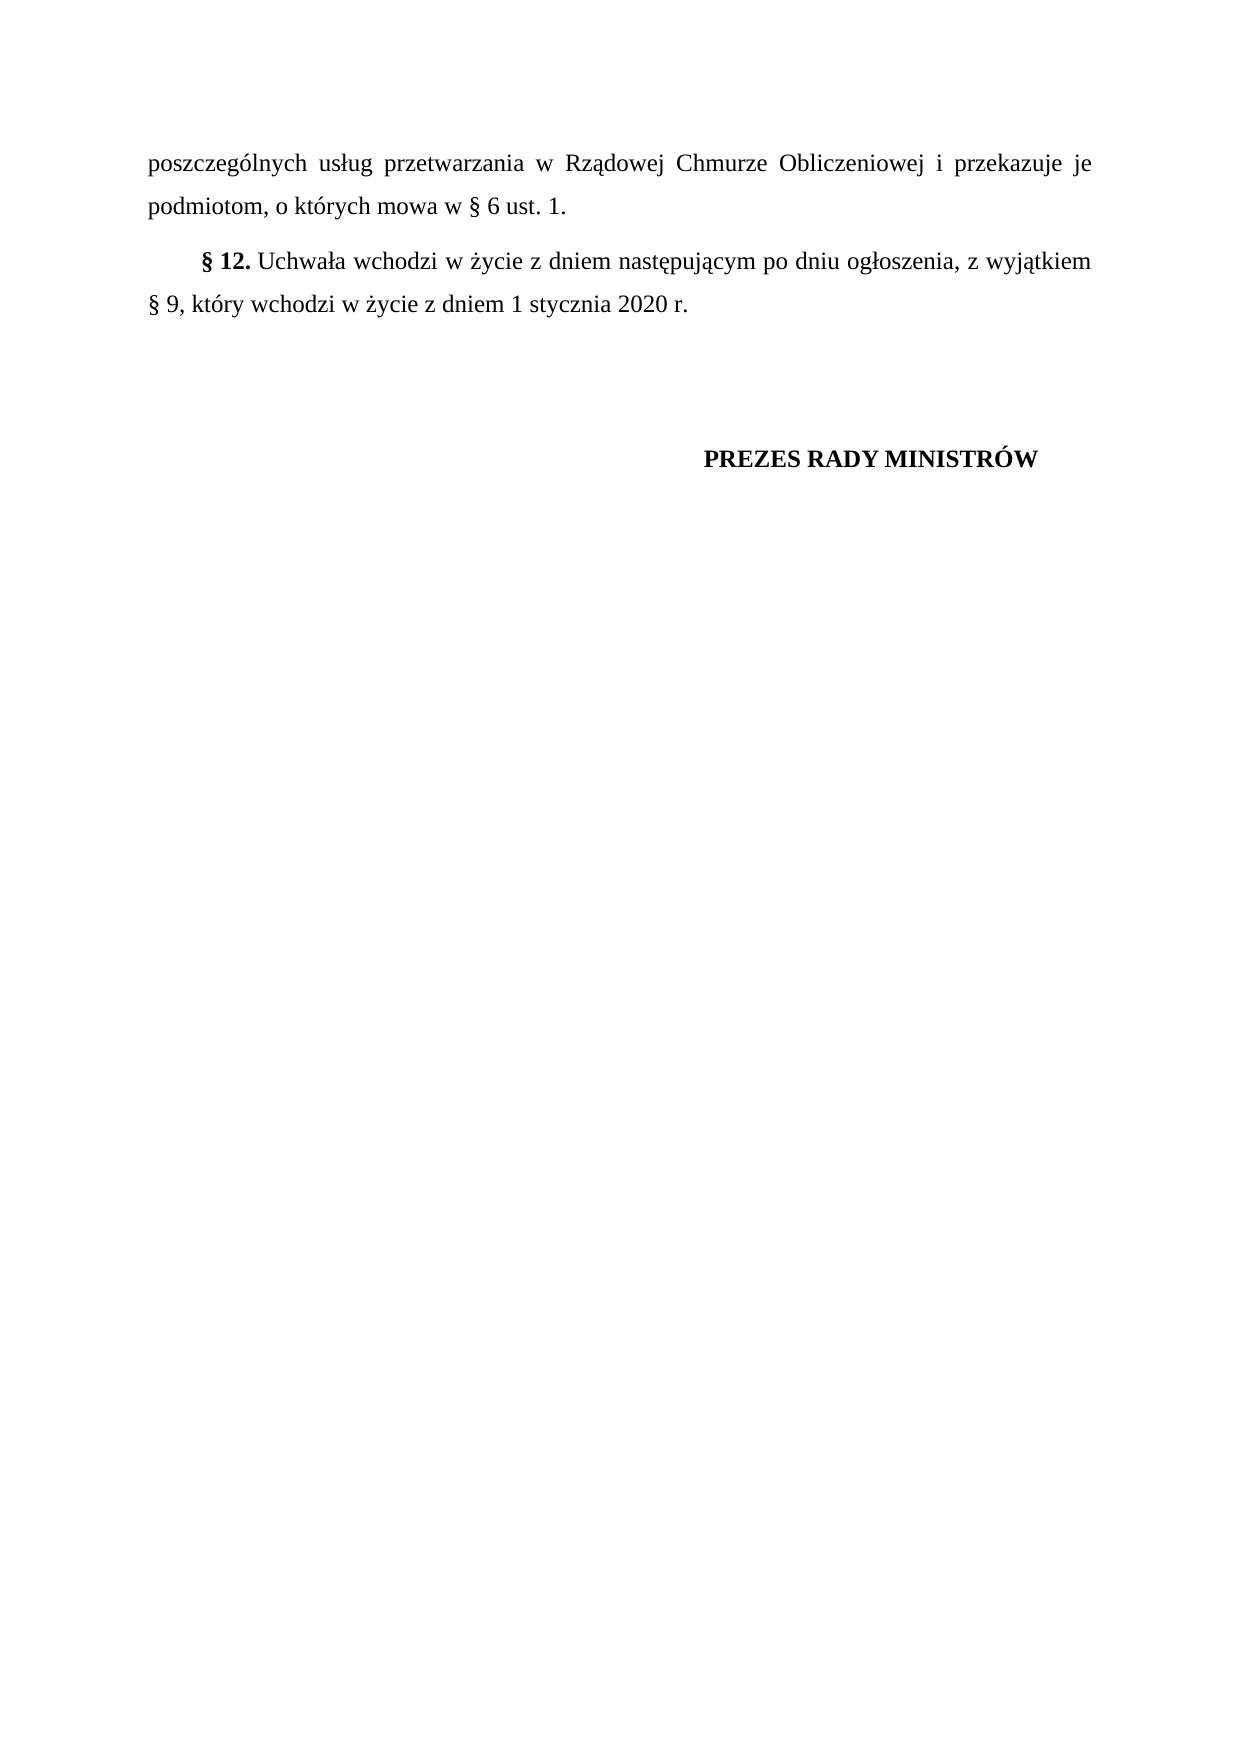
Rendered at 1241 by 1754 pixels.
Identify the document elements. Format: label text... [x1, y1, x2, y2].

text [148, 148, 1093, 219]
text PREZES RADY MINISTRÓW [650, 444, 1093, 473]
text § 12. Uchwała wchodzi w życie z dniem następującym po dniu ogłoszenia, z wyjątkiem § 9, który wchodzi w życie z dniem 1 stycznia 2020 r. [148, 246, 1093, 318]
